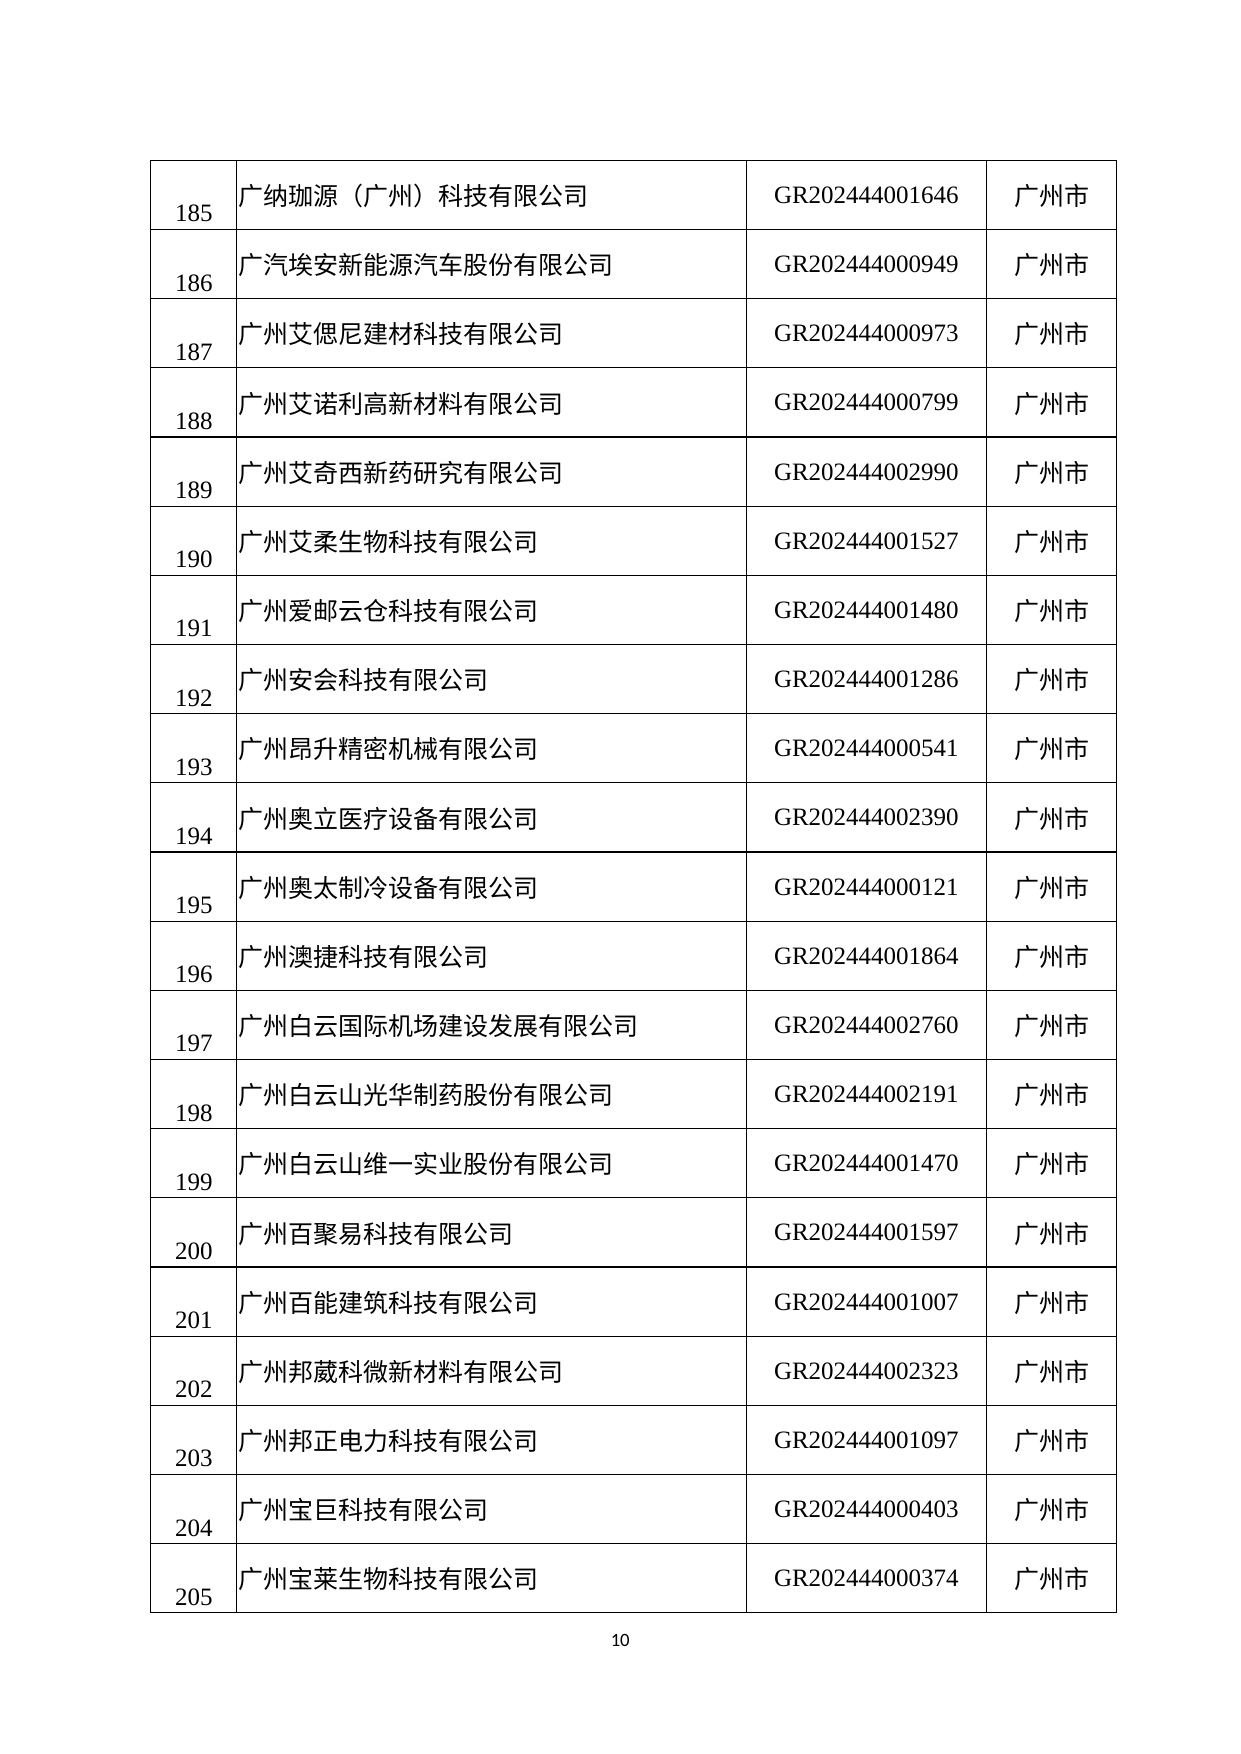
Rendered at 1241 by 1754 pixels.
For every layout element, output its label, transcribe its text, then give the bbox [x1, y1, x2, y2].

table_cell GR202444001527 [747, 507, 986, 575]
table_cell 广州艾偲尼建材科技有限公司 [237, 299, 746, 367]
table_cell 广州市 [987, 161, 1116, 229]
table_cell 广州市 [987, 1337, 1116, 1405]
table_cell 广州奥太制冷设备有限公司 [237, 853, 746, 921]
table_cell 广州宝莱生物科技有限公司 [237, 1544, 746, 1612]
table_cell 广州市 [987, 1475, 1116, 1543]
table_cell GR202444002390 [747, 783, 986, 851]
table_cell GR202444000374 [747, 1544, 986, 1612]
table_cell GR202444001597 [747, 1198, 986, 1266]
table_cell 198 [151, 1060, 236, 1128]
table_cell 广州昂升精密机械有限公司 [237, 714, 746, 782]
table_cell 广州市 [987, 1060, 1116, 1128]
table_cell 205 [151, 1544, 236, 1612]
table_cell GR202444001864 [747, 922, 986, 990]
table_cell 196 [151, 922, 236, 990]
table_cell 广州市 [987, 299, 1116, 367]
table_cell 广州市 [987, 1129, 1116, 1197]
table_cell 广州市 [987, 853, 1116, 921]
table_cell 广州艾柔生物科技有限公司 [237, 507, 746, 575]
table_cell GR202444001286 [747, 645, 986, 713]
table_cell 广州市 [987, 1544, 1116, 1612]
table_cell 192 [151, 645, 236, 713]
table_cell 200 [151, 1198, 236, 1266]
table_cell 广州百能建筑科技有限公司 [237, 1268, 746, 1336]
table_cell 190 [151, 507, 236, 575]
table_cell GR202444002191 [747, 1060, 986, 1128]
table_cell 广州市 [987, 507, 1116, 575]
table_cell GR202444000121 [747, 853, 986, 921]
table_cell GR202444002760 [747, 991, 986, 1059]
table_cell GR202444001097 [747, 1406, 986, 1474]
table_cell 197 [151, 991, 236, 1059]
table_cell 广州市 [987, 922, 1116, 990]
table_cell 广州市 [987, 1198, 1116, 1266]
table_cell 广州白云国际机场建设发展有限公司 [237, 991, 746, 1059]
table_cell GR202444001007 [747, 1268, 986, 1336]
table_cell 202 [151, 1337, 236, 1405]
table_cell 广州澳捷科技有限公司 [237, 922, 746, 990]
table_cell 广州艾奇西新药研究有限公司 [237, 438, 746, 506]
table_cell GR202444000949 [747, 230, 986, 298]
table_cell 191 [151, 576, 236, 644]
table_cell 194 [151, 783, 236, 851]
table_cell 广州宝巨科技有限公司 [237, 1475, 746, 1543]
table_cell GR202444001646 [747, 161, 986, 229]
table_cell 185 [151, 161, 236, 229]
table_cell 186 [151, 230, 236, 298]
table_cell 193 [151, 714, 236, 782]
table_cell GR202444000403 [747, 1475, 986, 1543]
table_cell 广纳珈源（广州）科技有限公司 [237, 161, 746, 229]
table_cell 广州市 [987, 1406, 1116, 1474]
table_cell 195 [151, 853, 236, 921]
table_cell 广州市 [987, 576, 1116, 644]
table_cell 广州市 [987, 783, 1116, 851]
table_cell 广州邦葳科微新材料有限公司 [237, 1337, 746, 1405]
table_cell GR202444002323 [747, 1337, 986, 1405]
table_cell 广州奥立医疗设备有限公司 [237, 783, 746, 851]
table_cell 广州市 [987, 230, 1116, 298]
table_cell 203 [151, 1406, 236, 1474]
table_cell 187 [151, 299, 236, 367]
table_cell 广州邦正电力科技有限公司 [237, 1406, 746, 1474]
table_cell 广州白云山光华制药股份有限公司 [237, 1060, 746, 1128]
table_cell 广州安会科技有限公司 [237, 645, 746, 713]
table_cell 广州市 [987, 645, 1116, 713]
table_cell 204 [151, 1475, 236, 1543]
table_cell 189 [151, 438, 236, 506]
table_cell 188 [151, 368, 236, 436]
table_cell GR202444001480 [747, 576, 986, 644]
table_cell 广州艾诺利高新材料有限公司 [237, 368, 746, 436]
table_cell GR202444000799 [747, 368, 986, 436]
table_cell 广汽埃安新能源汽车股份有限公司 [237, 230, 746, 298]
table_cell 广州市 [987, 368, 1116, 436]
table_cell GR202444002990 [747, 438, 986, 506]
table_cell 广州百聚易科技有限公司 [237, 1198, 746, 1266]
table_cell GR202444000973 [747, 299, 986, 367]
table_cell GR202444001470 [747, 1129, 986, 1197]
table_cell 199 [151, 1129, 236, 1197]
table_cell 广州市 [987, 991, 1116, 1059]
table_cell 201 [151, 1268, 236, 1336]
table_cell 广州市 [987, 1268, 1116, 1336]
table_cell 广州白云山维一实业股份有限公司 [237, 1129, 746, 1197]
table_cell GR202444000541 [747, 714, 986, 782]
table_cell 广州市 [987, 438, 1116, 506]
table_cell 广州爱邮云仓科技有限公司 [237, 576, 746, 644]
table_cell 广州市 [987, 714, 1116, 782]
